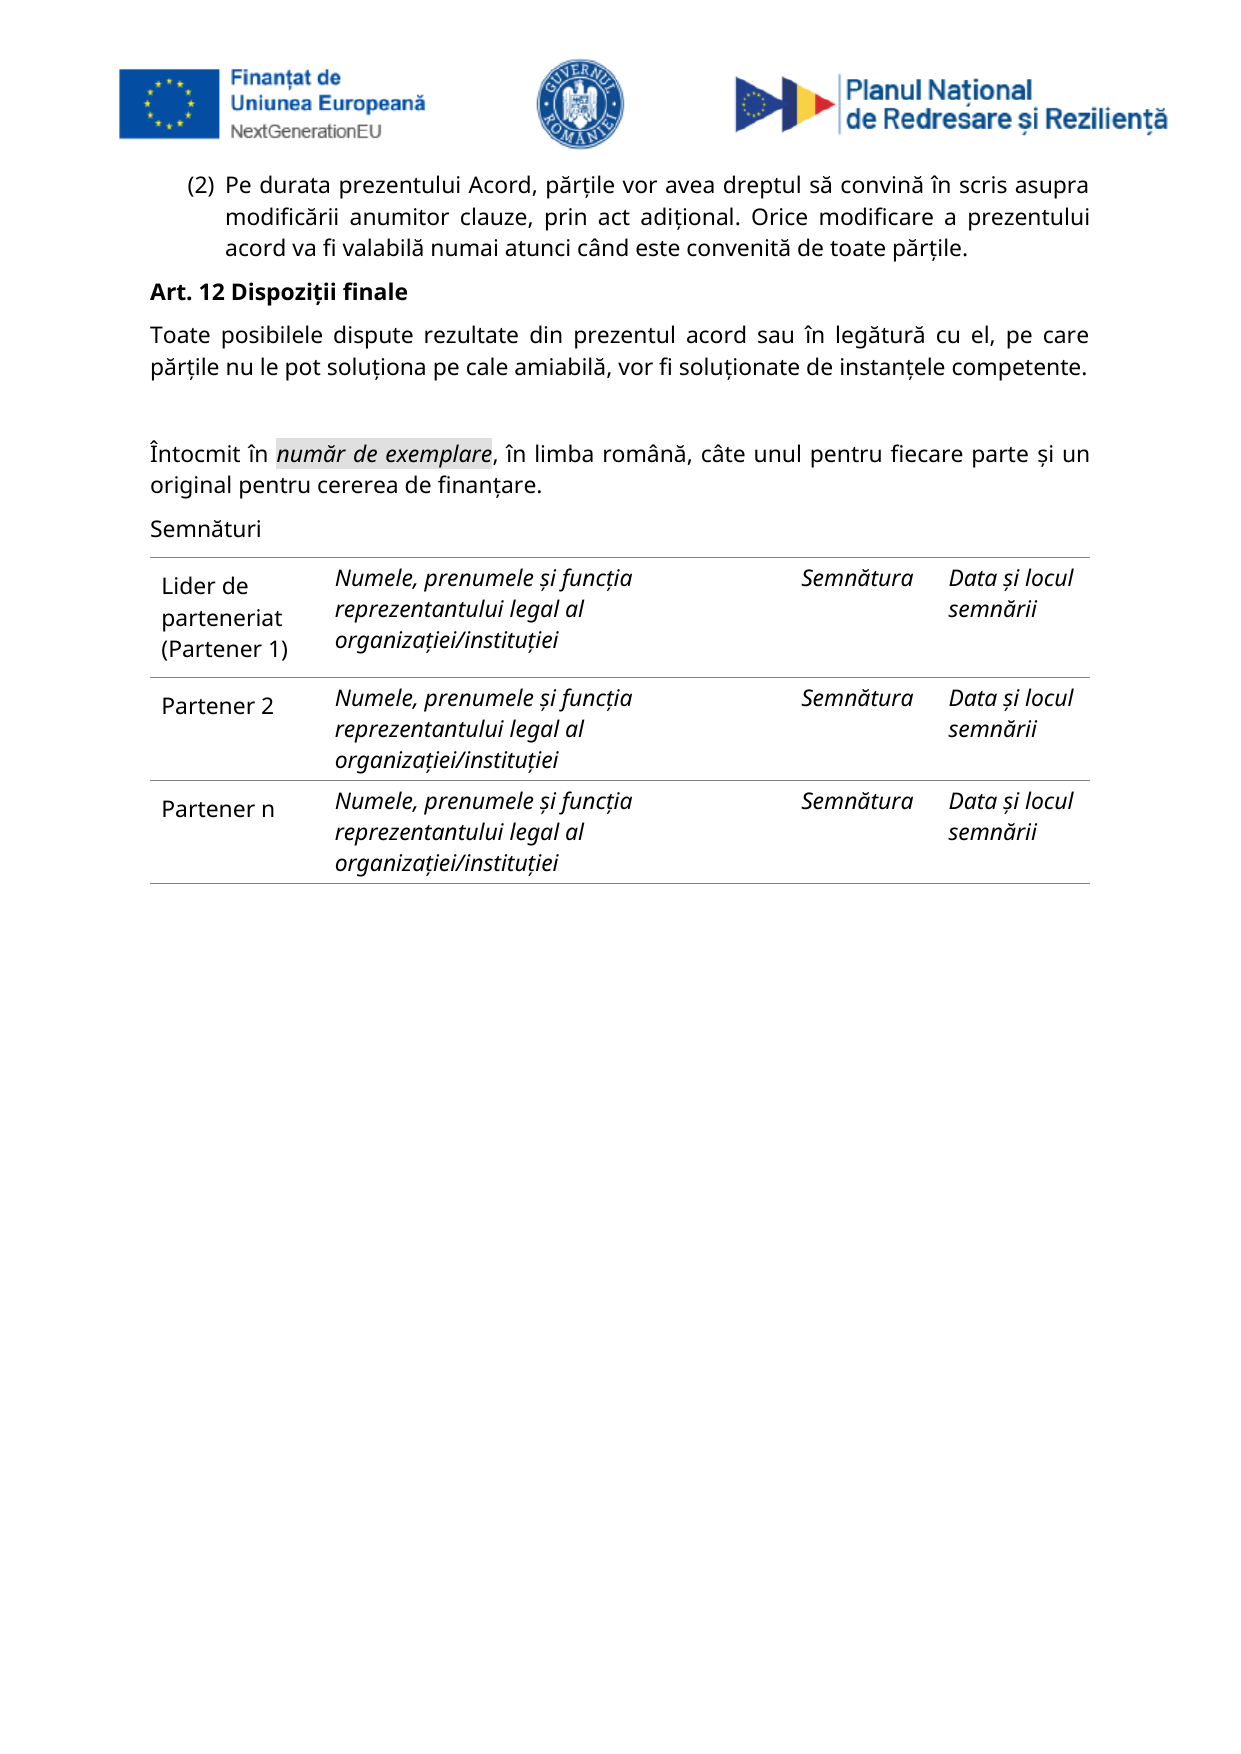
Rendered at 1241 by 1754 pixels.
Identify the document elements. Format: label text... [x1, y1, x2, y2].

table_header Data şi locul semnării [937, 558, 1090, 677]
table_cell Partener 2 [150, 678, 323, 780]
table_cell Data şi locul semnării [937, 781, 1090, 883]
table_cell Numele, prenumele şi funcţia reprezentantului legal al organizației/instituției [323, 678, 790, 780]
text Art. 12 Dispoziţii finale [150, 276, 1090, 307]
picture [66, 39, 1174, 170]
list Pe durata prezentului Acord, părţile vor avea dreptul să convină în scris asupra modificării anumitor clauze, prin act adiţional. Orice modificare a prezentului acord va fi valabilă numai atunci când este convenită de toate părţile. [187, 150, 1090, 263]
table_header Numele, prenumele şi funcţia reprezentantului legal al organizației/instituției [323, 558, 790, 677]
table_cell Semnătura [790, 781, 937, 883]
text Toate posibilele dispute rezultate din prezentul acord sau în legătură cu el, pe care părţile nu le pot soluţiona pe cale amiabilă, vor fi soluţionate de instanţele competente. [150, 319, 1090, 382]
table_header Lider de parteneriat (Partener 1) [150, 558, 323, 677]
table_cell Data şi locul semnării [937, 678, 1090, 780]
text Semnături [150, 513, 1090, 544]
table_header Semnătura [790, 558, 937, 677]
table_cell Numele, prenumele şi funcţia reprezentantului legal al organizației/instituției [323, 781, 790, 883]
table_cell Semnătura [790, 678, 937, 780]
text Întocmit în număr de exemplare, în limba română, câte unul pentru fiecare parte şi un original pentru cererea de finanţare. [150, 438, 1090, 501]
table_cell Partener n [150, 781, 323, 883]
